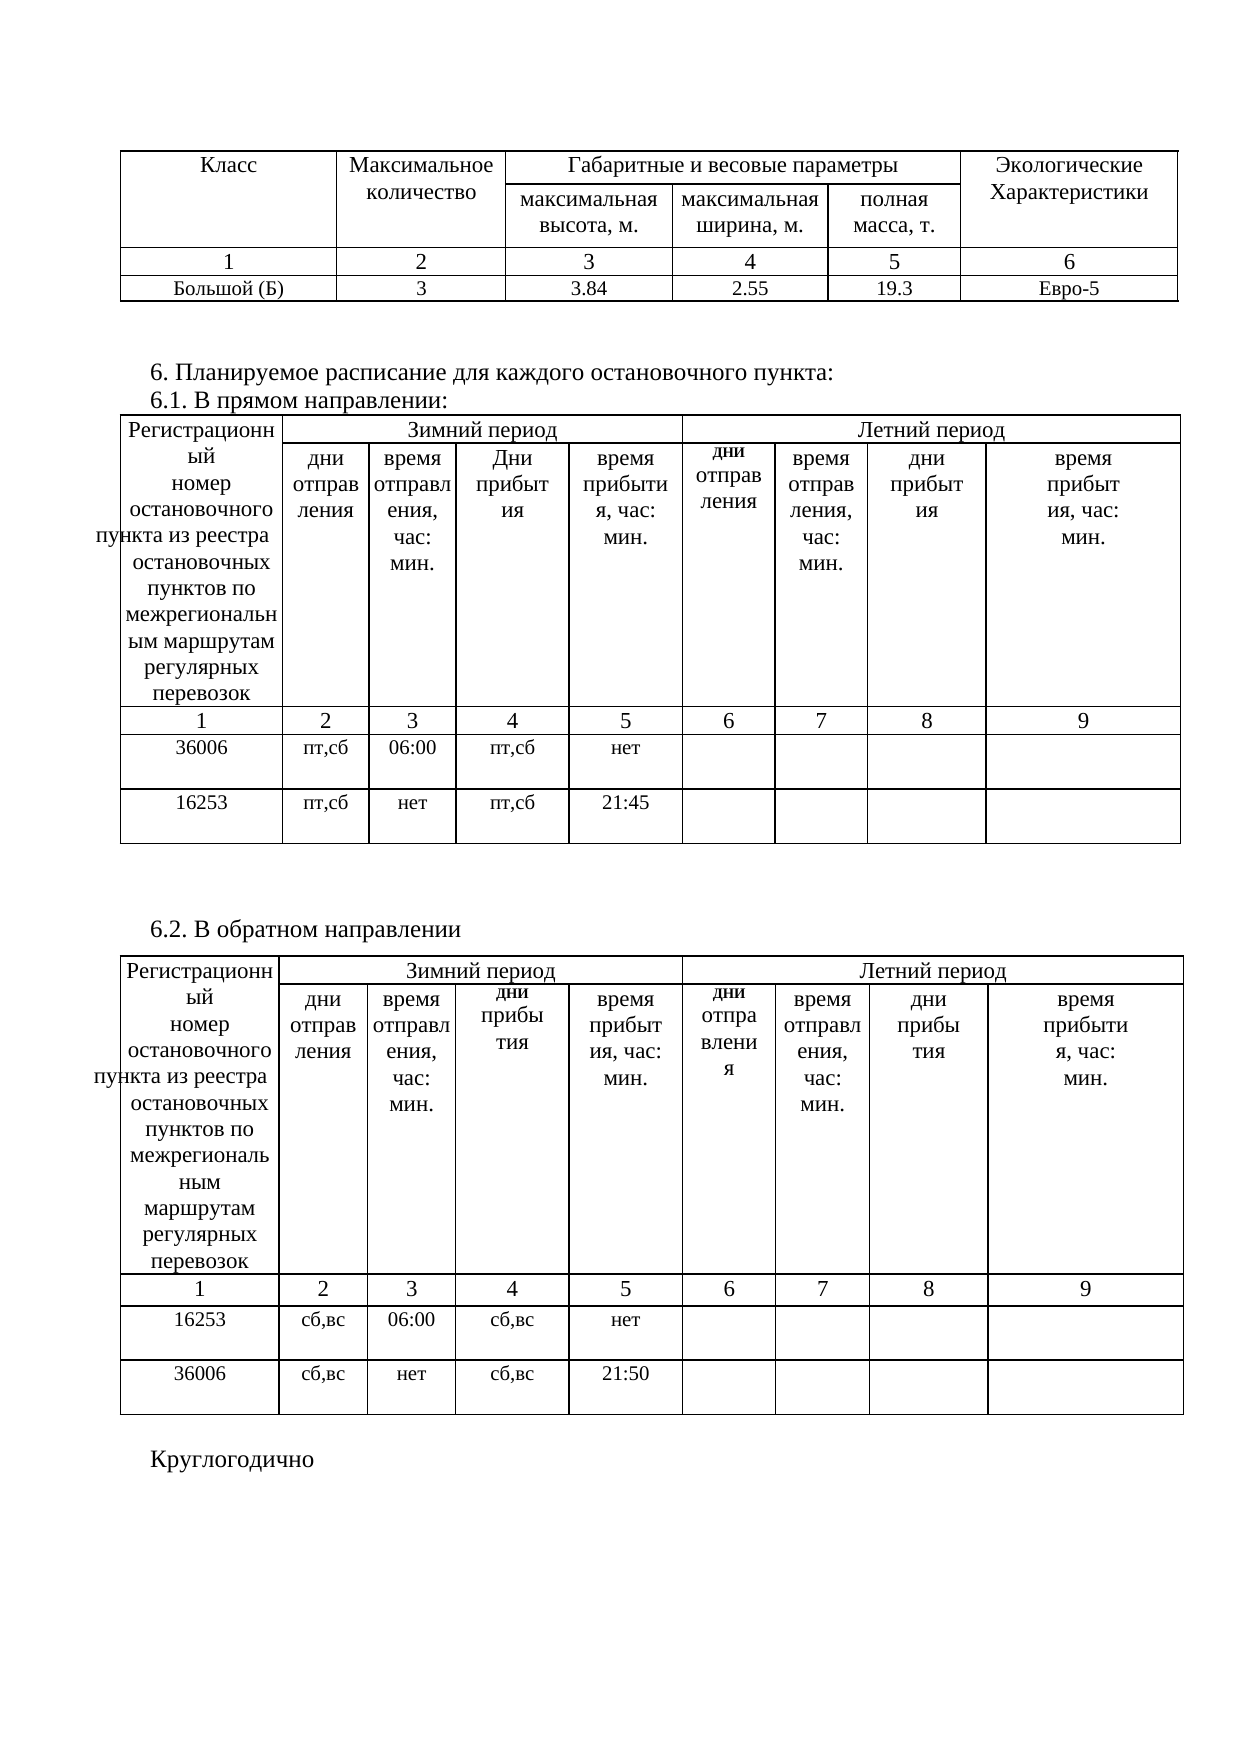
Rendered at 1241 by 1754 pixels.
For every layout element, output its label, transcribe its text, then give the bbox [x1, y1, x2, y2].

table_cell [683, 790, 774, 842]
table_cell 19.3 [829, 276, 960, 300]
table_cell [776, 790, 867, 842]
table_cell 8 [870, 1275, 987, 1305]
table_cell время отправл ения, час: мин. [776, 985, 869, 1273]
table_cell 3.84 [506, 276, 672, 300]
text 6.1. В прямом направлении: [150, 386, 1090, 414]
table_cell 1 [121, 248, 336, 274]
table_cell 4 [456, 1275, 568, 1305]
table_cell пт,сб [457, 790, 568, 842]
table_cell нет [570, 1307, 682, 1359]
table_cell 3 [370, 707, 455, 734]
table_cell время отправл ения, час: мин. [368, 985, 455, 1273]
table_cell 6 [683, 707, 774, 734]
table_cell дни прибыт ия [868, 444, 985, 706]
table_cell время прибыт ия, час: мин. [570, 985, 682, 1273]
table_header Регистрационный номер остановочного пункта из реестра остановочных пунктов по межрегиональным маршрутам регулярных перевозок [121, 416, 282, 706]
table_cell [870, 1307, 987, 1359]
table_cell [987, 790, 1180, 842]
table_cell пт,сб [283, 735, 368, 788]
table_cell 06:00 [370, 735, 455, 788]
table_cell пт,сб [283, 790, 368, 842]
table_cell 3 [506, 248, 672, 274]
table_cell дни отправ ления [283, 444, 368, 706]
table_header Габаритные и весовые параметры [506, 152, 960, 183]
table_cell 2 [280, 1275, 367, 1305]
table_cell Большой (Б) [121, 276, 336, 300]
table_cell время отправ ления, час: мин. [776, 444, 867, 706]
table_cell [989, 1307, 1183, 1359]
table_cell нет [370, 790, 455, 842]
table_cell [683, 735, 774, 788]
table_header Класс [121, 152, 336, 247]
table_cell ДНИ прибы тия [456, 985, 568, 1273]
table_cell максимальная ширина, м. [673, 185, 827, 247]
table_cell нет [570, 735, 682, 788]
table_cell 1 [121, 1275, 278, 1305]
table_cell 7 [776, 1275, 869, 1305]
table_cell Евро-5 [961, 276, 1177, 300]
table_cell 6 [961, 248, 1177, 274]
table_header Максимальное количество [337, 152, 505, 247]
table_cell дни отправ ления [280, 985, 367, 1273]
table_header Регистрационный номер остановочного пункта из реестра остановочных пунктов по межрегиональным маршрутам регулярных перевозок [121, 957, 278, 1273]
table_cell 5 [829, 248, 960, 274]
table_header Летний период [683, 957, 1183, 983]
table_cell 6 [683, 1275, 775, 1305]
text 6. Планируемое расписание для каждого остановочного пункта: [150, 357, 1090, 386]
table_header Экологические Характеристики [961, 152, 1177, 247]
table_cell [989, 1361, 1183, 1414]
table_cell 9 [989, 1275, 1183, 1305]
table_cell [868, 735, 985, 788]
table_cell 9 [987, 707, 1180, 734]
table_cell 5 [570, 707, 682, 734]
table_cell дни прибы тия [870, 985, 987, 1273]
text Круглогодично [150, 1444, 1090, 1473]
table_cell 21:45 [570, 790, 682, 842]
table_cell [776, 735, 867, 788]
table_cell Дни прибыт ия [457, 444, 568, 706]
table_cell сб,вс [456, 1361, 568, 1414]
table_cell 7 [776, 707, 867, 734]
table_cell ДНИ отправ ления [683, 444, 774, 706]
table_cell время прибыт ия, час: мин. [987, 444, 1180, 706]
table_cell 06:00 [368, 1307, 455, 1359]
table_cell [683, 1361, 775, 1414]
table_cell [776, 1361, 869, 1414]
table_cell 2 [283, 707, 368, 734]
table_cell сб,вс [280, 1307, 367, 1359]
table_cell 21:50 [570, 1361, 682, 1414]
table_cell время прибыти я, час: мин. [989, 985, 1183, 1273]
table_header Зимний период [283, 416, 682, 442]
table_header Летний период [683, 416, 1180, 442]
table_cell 1 [121, 707, 282, 734]
table_cell [870, 1361, 987, 1414]
table_cell сб,вс [280, 1361, 367, 1414]
table_cell 16253 [121, 790, 282, 842]
table_cell 36006 [121, 735, 282, 788]
table_cell 2.55 [673, 276, 827, 300]
table_cell 8 [868, 707, 985, 734]
table_cell 4 [457, 707, 568, 734]
table_cell 5 [570, 1275, 682, 1305]
table_cell время прибыти я, час: мин. [570, 444, 682, 706]
table_cell максимальная высота, м. [506, 185, 672, 247]
table_cell сб,вс [456, 1307, 568, 1359]
table_cell нет [368, 1361, 455, 1414]
table_cell полная масса, т. [829, 185, 960, 247]
text 6.2. В обратном направлении [150, 914, 1090, 943]
table_cell 3 [368, 1275, 455, 1305]
table_cell [776, 1307, 869, 1359]
table_cell 4 [673, 248, 827, 274]
table_cell время отправл ения, час: мин. [370, 444, 455, 706]
table_cell 3 [337, 276, 505, 300]
table_cell пт,сб [457, 735, 568, 788]
table_cell [987, 735, 1180, 788]
table_cell 36006 [121, 1361, 278, 1414]
table_header Зимний период [280, 957, 682, 983]
table_cell [868, 790, 985, 842]
table_cell ДНИ отпра влени я [683, 985, 775, 1273]
table_cell [683, 1307, 775, 1359]
table_cell 16253 [121, 1307, 278, 1359]
table_cell 2 [337, 248, 505, 274]
